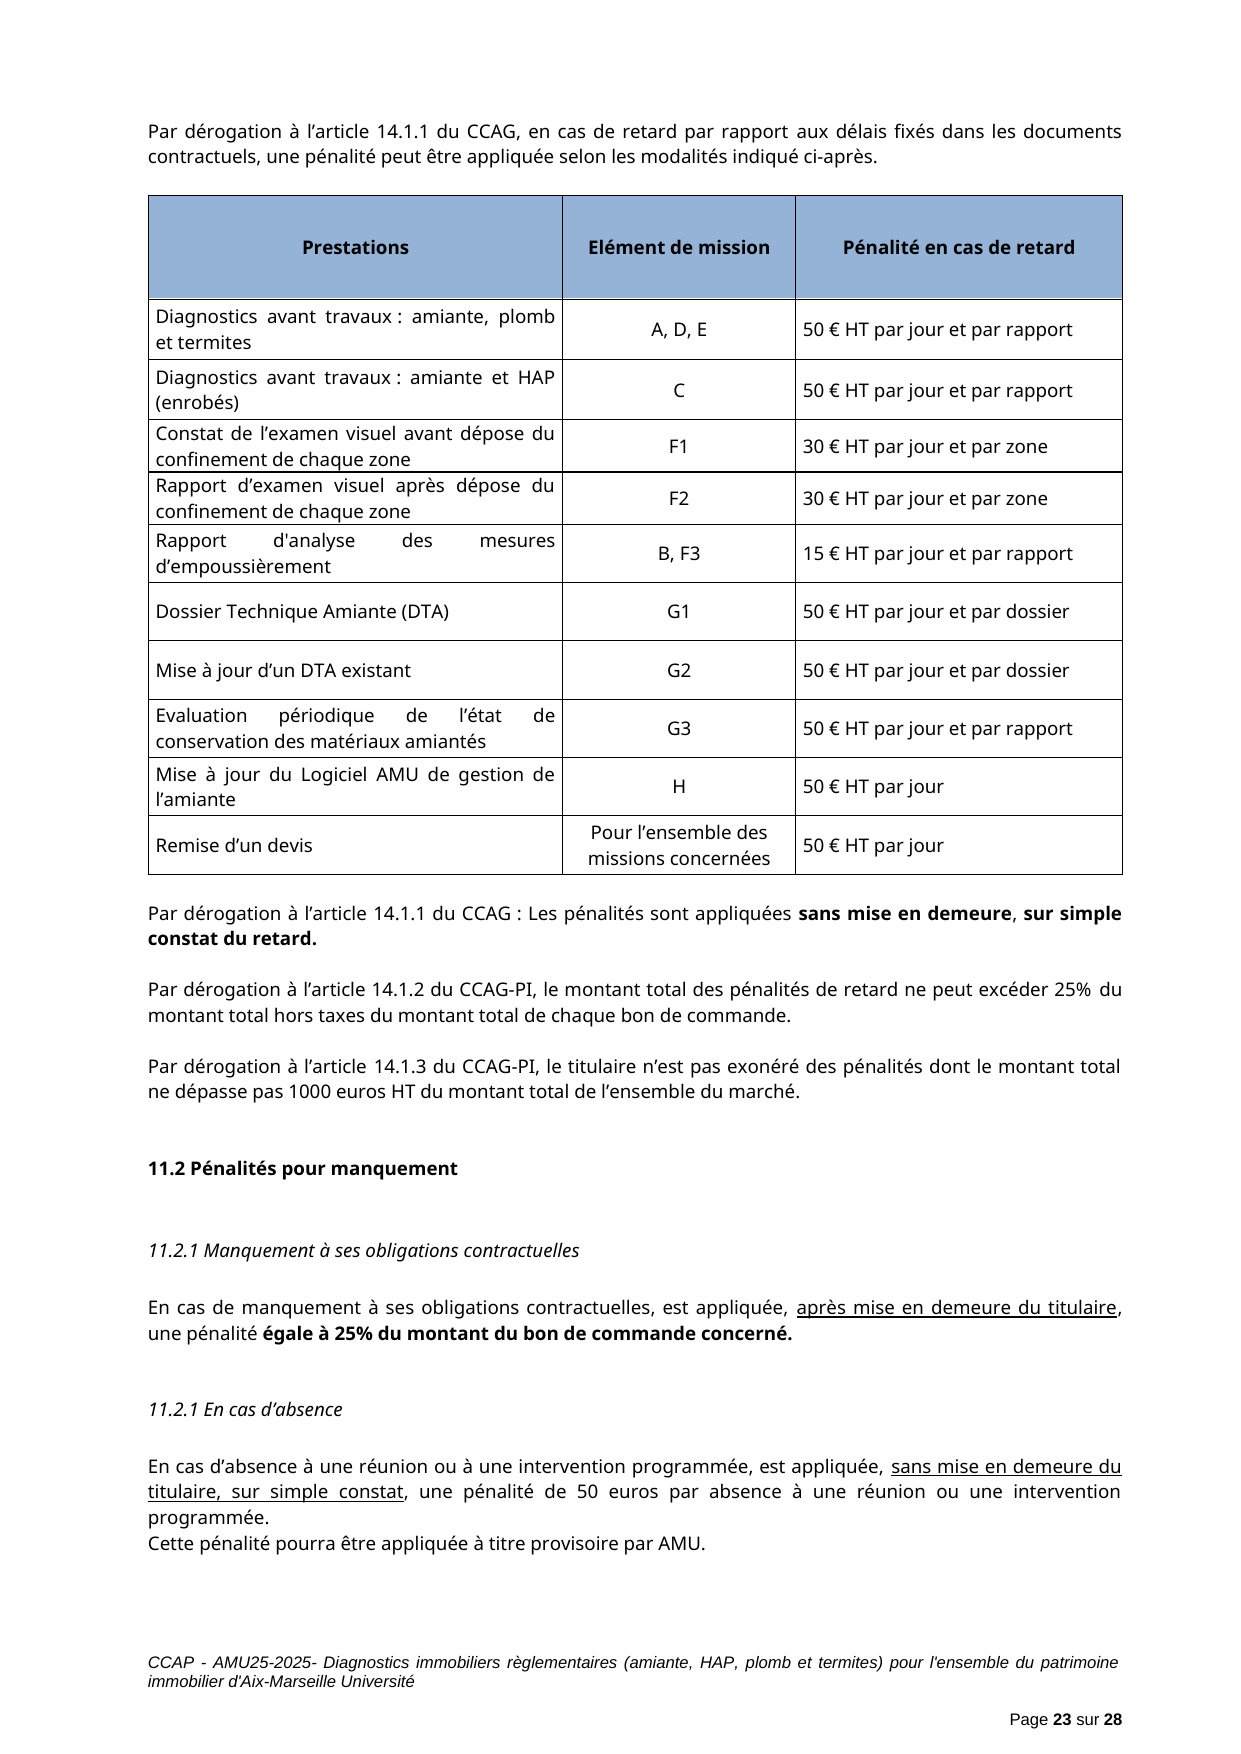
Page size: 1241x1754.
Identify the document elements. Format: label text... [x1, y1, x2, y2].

table_cell 50 € HT par jour [796, 758, 1122, 815]
table_header Pénalité en cas de retard [796, 196, 1122, 298]
text Par dérogation à l’article 14.1.3 du CCAG-PI, le titulaire n’est pas exonéré des pénalités dont le montant total ne dépasse pas 1000 euros HT du montant total de l’ensemble du marché. [148, 1053, 1122, 1104]
table_cell G3 [563, 700, 795, 757]
table_cell 30 € HT par jour et par zone [796, 473, 1122, 523]
table_cell Rapport d'analyse des mesures d’empoussièrement [149, 525, 562, 582]
table_cell 50 € HT par jour et par dossier [796, 583, 1122, 640]
table_cell G1 [563, 583, 795, 640]
table_cell 30 € HT par jour et par zone [796, 420, 1122, 471]
table_cell 50 € HT par jour et par rapport [796, 700, 1122, 757]
table_cell G2 [563, 641, 795, 698]
table_cell 50 € HT par jour et par rapport [796, 300, 1122, 359]
table_cell Pour l’ensemble des missions concernées [563, 816, 795, 873]
table_cell Remise d’un devis [149, 816, 562, 873]
table_cell Mise à jour du Logiciel AMU de gestion de l’amiante [149, 758, 562, 815]
table_cell 15 € HT par jour et par rapport [796, 525, 1122, 582]
table_cell Constat de l’examen visuel avant dépose du confinement de chaque zone [149, 420, 562, 471]
text En cas de manquement à ses obligations contractuelles, est appliquée, après mise en demeure du titulaire, une pénalité égale à 25% du montant du bon de commande concerné. [148, 1294, 1122, 1345]
table_cell F1 [563, 420, 795, 471]
table_cell 50 € HT par jour et par rapport [796, 360, 1122, 419]
table_header Elément de mission [563, 196, 795, 298]
table_cell 50 € HT par jour et par dossier [796, 641, 1122, 698]
table_cell B, F3 [563, 525, 795, 582]
table_header Prestations [149, 196, 562, 298]
text En cas d’absence à une réunion ou à une intervention programmée, est appliquée, sans mise en demeure du titulaire, sur simple constat, une pénalité de 50 euros par absence à une réunion ou une intervention programmée. [148, 1453, 1122, 1530]
table_cell Evaluation périodique de l’état de conservation des matériaux amiantés [149, 700, 562, 757]
table_cell H [563, 758, 795, 815]
table_cell Rapport d’examen visuel après dépose du confinement de chaque zone [149, 473, 562, 523]
table_cell Diagnostics avant travaux : amiante, plomb et termites [149, 300, 562, 359]
table_cell Dossier Technique Amiante (DTA) [149, 583, 562, 640]
table_cell Mise à jour d’un DTA existant [149, 641, 562, 698]
subtitle 11.2 Pénalités pour manquement [148, 1155, 1122, 1180]
table_cell A, D, E [563, 300, 795, 359]
text Par dérogation à l’article 14.1.2 du CCAG-PI, le montant total des pénalités de retard ne peut excéder 25% du montant total hors taxes du montant total de chaque bon de commande. [148, 977, 1122, 1028]
text Cette pénalité pourra être appliquée à titre provisoire par AMU. [148, 1530, 1122, 1555]
text Par dérogation à l’article 14.1.1 du CCAG, en cas de retard par rapport aux délais fixés dans les documents contractuels, une pénalité peut être appliquée selon les modalités indiqué ci-après. [148, 118, 1122, 169]
text Par dérogation à l’article 14.1.1 du CCAG : Les pénalités sont appliquées sans mise en demeure, sur simple constat du retard. [148, 900, 1122, 951]
table_cell C [563, 360, 795, 419]
table_cell F2 [563, 473, 795, 523]
list 11.2.1 En cas d’absence [148, 1396, 1122, 1421]
table_cell Diagnostics avant travaux : amiante et HAP (enrobés) [149, 360, 562, 419]
table_cell 50 € HT par jour [796, 816, 1122, 873]
list 11.2.1 Manquement à ses obligations contractuelles [148, 1237, 1122, 1263]
